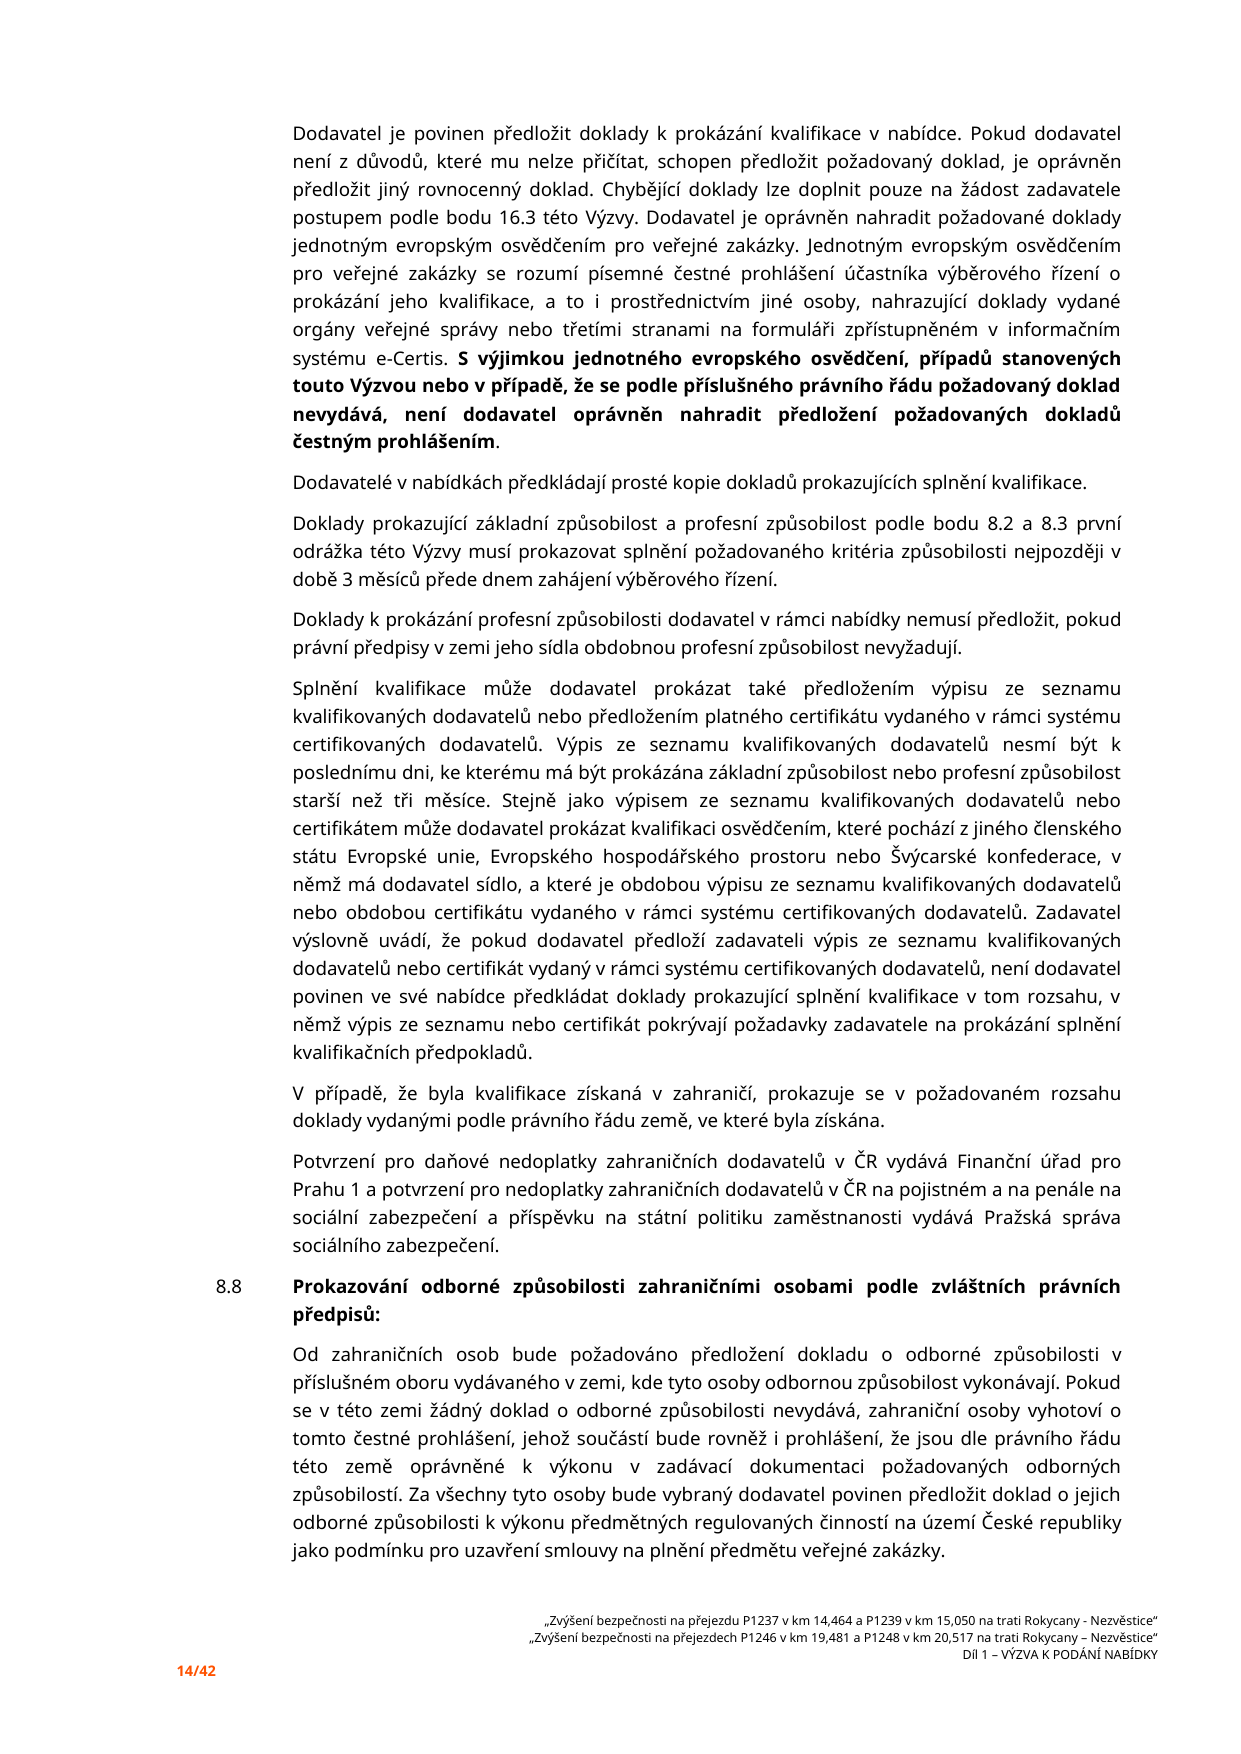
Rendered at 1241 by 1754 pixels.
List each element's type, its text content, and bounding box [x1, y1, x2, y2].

text Doklady k prokázání profesní způsobilosti dodavatel v rámci nabídky nemusí předložit, pokud právní předpisy v zemi jeho sídla obdobnou profesní způsobilost nevyžadují. [292, 606, 1122, 660]
text Od zahraničních osob bude požadováno předložení dokladu o odborné způsobilosti v příslušném oboru vydávaného v zemi, kde tyto osoby odbornou způsobilost vykonávají. Pokud se v této zemi žádný doklad o odborné způsobilosti nevydává, zahraniční osoby vyhotoví o tomto čestné prohlášení, jehož součástí bude rovněž i prohlášení, že jsou dle právního řádu této země oprávněné k výkonu v zadávací dokumentaci požadovaných odborných způsobilostí. Za všechny tyto osoby bude vybraný dodavatel povinen předložit doklad o jejich odborné způsobilosti k výkonu předmětných regulovaných činností na území České republiky jako podmínku pro uzavření smlouvy na plnění předmětu veřejné zakázky. [292, 1341, 1122, 1563]
text Doklady prokazující základní způsobilost a profesní způsobilost podle bodu 8.2 a 8.3 první odrážka této Výzvy musí prokazovat splnění požadovaného kritéria způsobilosti nejpozději v době 3 měsíců přede dnem zahájení výběrového řízení. [292, 510, 1122, 591]
text Potvrzení pro daňové nedoplatky zahraničních dodavatelů v ČR vydává Finanční úřad pro Prahu 1 a potvrzení pro nedoplatky zahraničních dodavatelů v ČR na pojistném a na penále na sociální zabezpečení a příspěvku na státní politiku zaměstnanosti vydává Pražská správa sociálního zabezpečení. [292, 1148, 1122, 1258]
text Prokazování odborné způsobilosti zahraničními osobami podle zvláštních právních předpisů: [216, 1273, 1122, 1326]
text V případě, že byla kvalifikace získaná v zahraničí, prokazuje se v požadovaném rozsahu doklady vydanými podle právního řádu země, ve které byla získána. [292, 1080, 1122, 1133]
text Splnění kvalifikace může dodavatel prokázat také předložením výpisu ze seznamu kvalifikovaných dodavatelů nebo předložením platného certifikátu vydaného v rámci systému certifikovaných dodavatelů. Výpis ze seznamu kvalifikovaných dodavatelů nesmí být k poslednímu dni, ke kterému má být prokázána základní způsobilost nebo profesní způsobilost starší než tři měsíce. Stejně jako výpisem ze seznamu kvalifikovaných dodavatelů nebo certifikátem může dodavatel prokázat kvalifikaci osvědčením, které pochází z jiného členského státu Evropské unie, Evropského hospodářského prostoru nebo Švýcarské konfederace, v němž má dodavatel sídlo, a které je obdobou výpisu ze seznamu kvalifikovaných dodavatelů nebo obdobou certifikátu vydaného v rámci systému certifikovaných dodavatelů. Zadavatel výslovně uvádí, že pokud dodavatel předloží zadavateli výpis ze seznamu kvalifikovaných dodavatelů nebo certifikát vydaný v rámci systému certifikovaných dodavatelů, není dodavatel povinen ve své nabídce předkládat doklady prokazující splnění kvalifikace v tom rozsahu, v němž výpis ze seznamu nebo certifikát pokrývají požadavky zadavatele na prokázání splnění kvalifikačních předpokladů. [292, 675, 1122, 1065]
text Dodavatelé v nabídkách předkládají prosté kopie dokladů prokazujících splnění kvalifikace. [292, 469, 1122, 495]
text Dodavatel je povinen předložit doklady k prokázání kvalifikace v nabídce. Pokud dodavatel není z důvodů, které mu nelze přičítat, schopen předložit požadovaný doklad, je oprávněn předložit jiný rovnocenný doklad. Chybějící doklady lze doplnit pouze na žádost zadavatele postupem podle bodu 16.3 této Výzvy. Dodavatel je oprávněn nahradit požadované doklady jednotným evropským osvědčením pro veřejné zakázky. Jednotným evropským osvědčením pro veřejné zakázky se rozumí písemné čestné prohlášení účastníka výběrového řízení o prokázání jeho kvalifikace, a to i prostřednictvím jiné osoby, nahrazující doklady vydané orgány veřejné správy nebo třetími stranami na formuláři zpřístupněném v informačním systému e-Certis. S výjimkou jednotného evropského osvědčení, případů stanovených touto Výzvou nebo v případě, že se podle příslušného právního řádu požadovaný doklad nevydává, není dodavatel oprávněn nahradit předložení požadovaných dokladů čestným prohlášením. [292, 121, 1122, 454]
